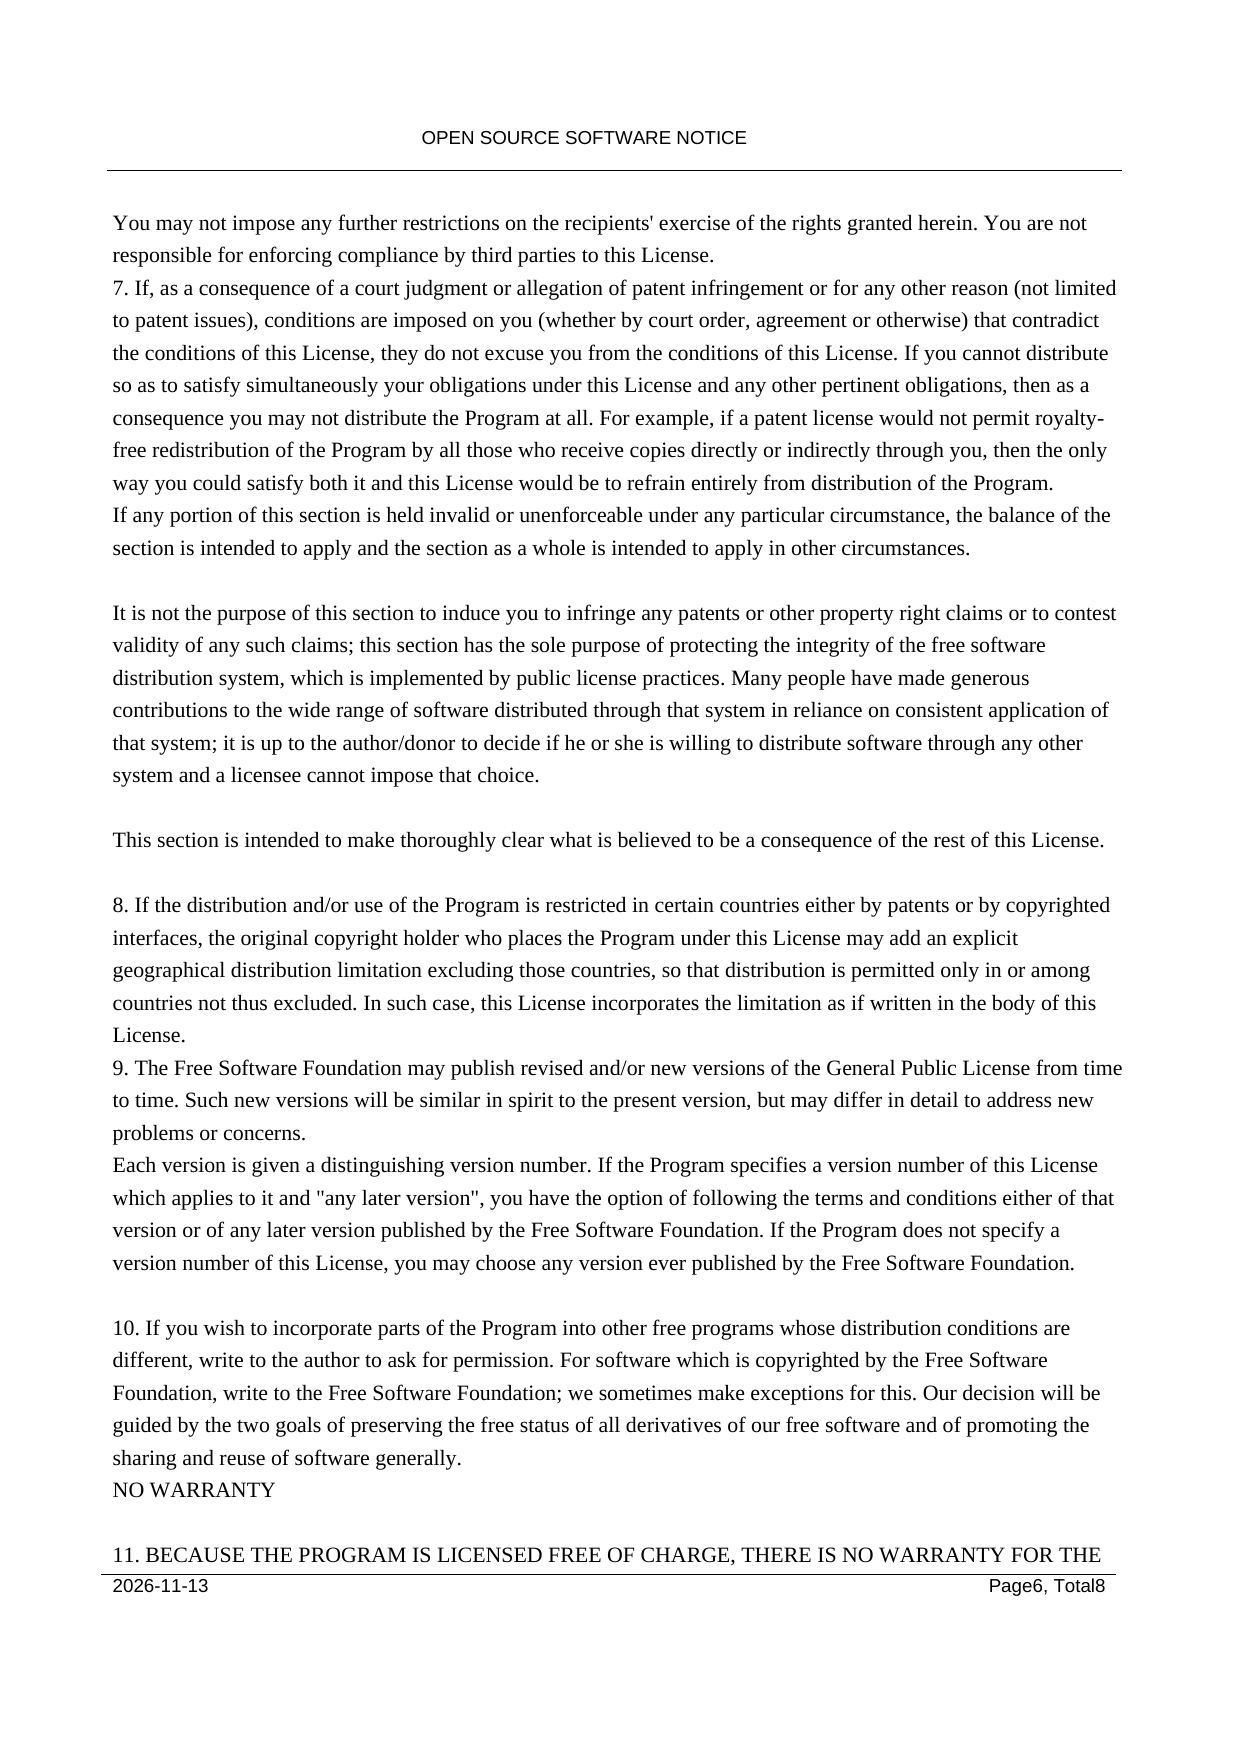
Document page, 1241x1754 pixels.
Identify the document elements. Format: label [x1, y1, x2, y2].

text [112, 206, 1128, 1571]
